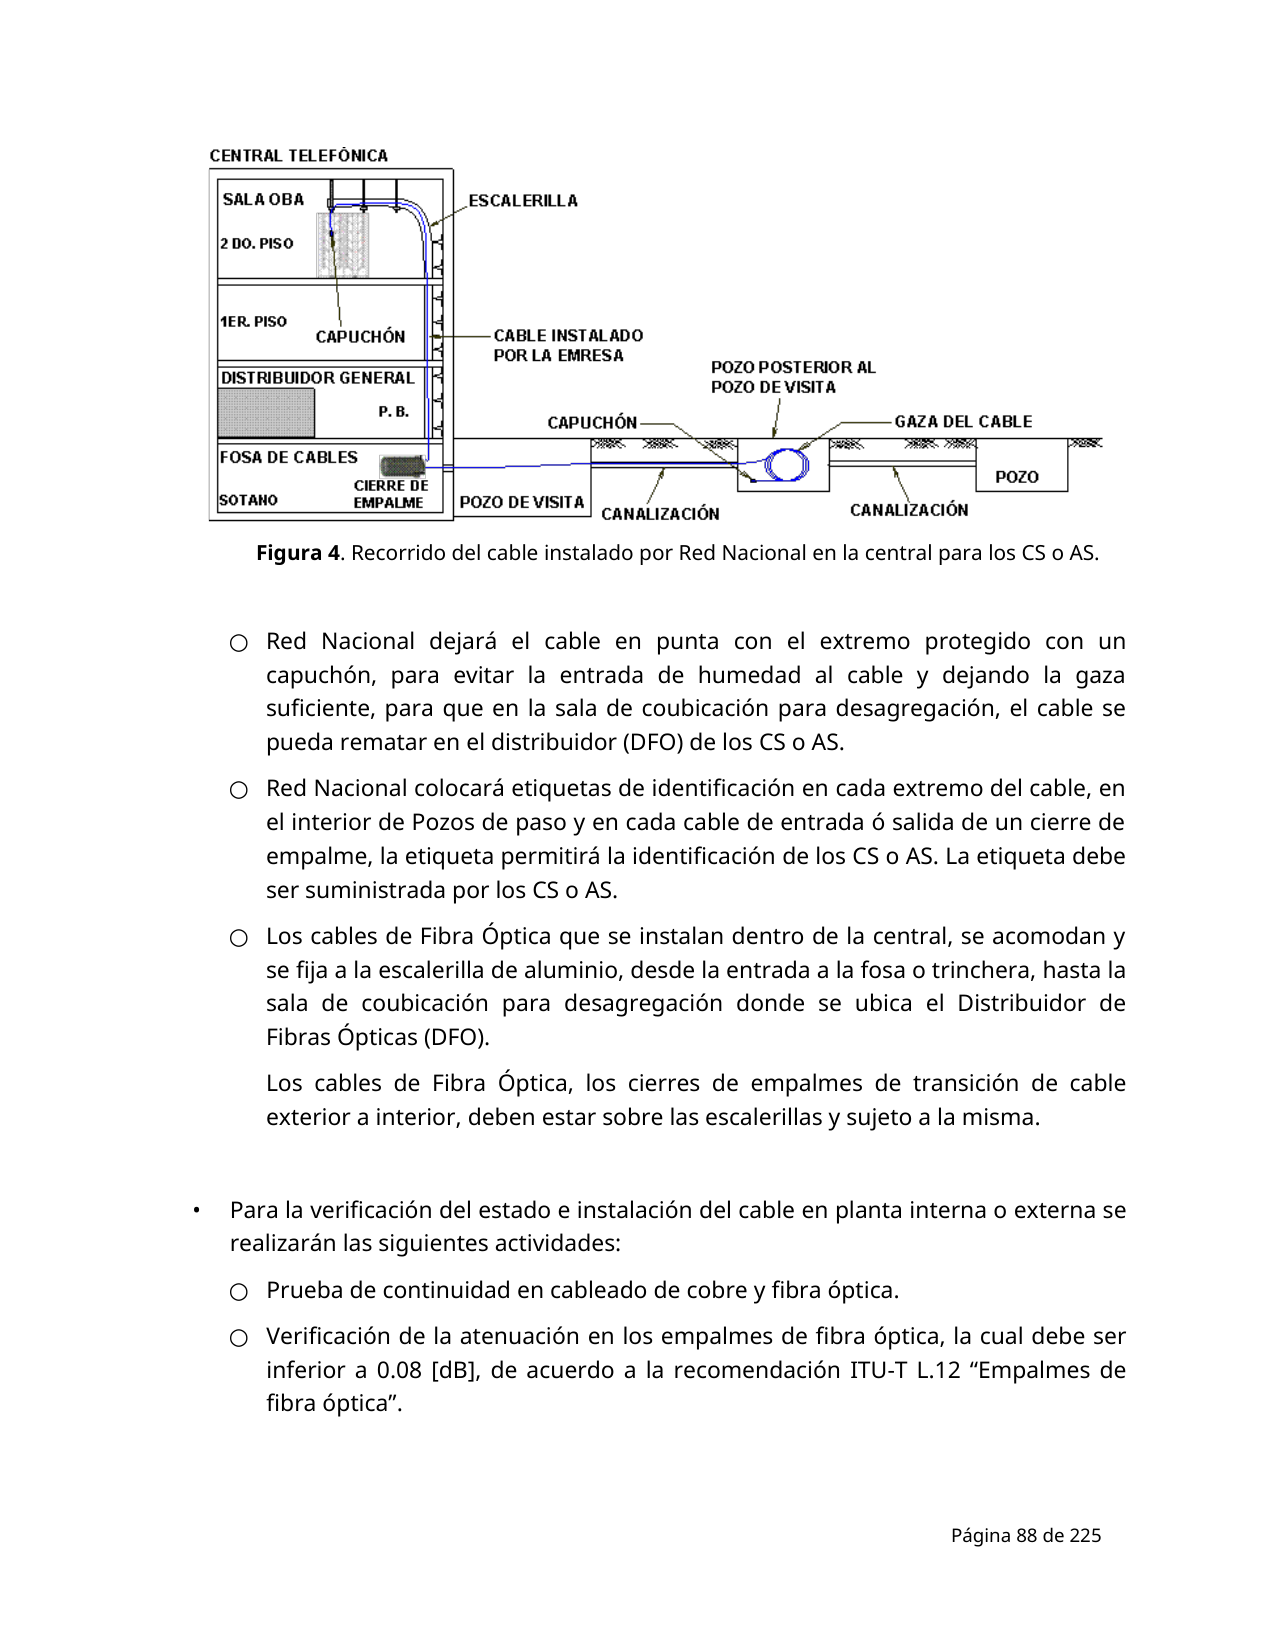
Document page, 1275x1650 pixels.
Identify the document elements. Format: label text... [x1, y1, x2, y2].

picture [208, 147, 1104, 524]
text ○ Prueba de continuidad en cableado de cobre y fibra óptica. [229, 1273, 1127, 1305]
text Los cables de Fibra Óptica, los cierres de empalmes de transición de cable exterior a interior, deben estar sobre las escalerillas y sujeto a la misma. [266, 1067, 1127, 1132]
text • Para la verificación del estado e instalación del cable en planta interna o externa se realizarán las siguientes actividades: [192, 1193, 1127, 1258]
text ○ Los cables de Fibra Óptica que se instalan dentro de la central, se acomodan y se fija a la escalerilla de aluminio, desde la entrada a la fosa o trinchera, hasta la sala de coubicación para desagregación donde se ubica el Distribuidor de Fibras Ópticas (DFO). [229, 920, 1127, 1052]
text ○ Red Nacional dejará el cable en punta con el extremo protegido con un capuchón, para evitar la entrada de humedad al cable y dejando la gaza suficiente, para que en la sala de coubicación para desagregación, el cable se pueda rematar en el distribuidor (DFO) de los CS o AS. [229, 625, 1127, 757]
text Figura 4. Recorrido del cable instalado por Red Nacional en la central para los CS o AS. [229, 538, 1127, 567]
text ○ Red Nacional colocará etiquetas de identificación en cada extremo del cable, en el interior de Pozos de paso y en cada cable de entrada ó salida de un cierre de empalme, la etiqueta permitirá la identificación de los CS o AS. La etiqueta debe ser suministrada por los CS o AS. [229, 772, 1127, 905]
text ○ Verificación de la atenuación en los empalmes de fibra óptica, la cual debe ser inferior a 0.08 [dB], de acuerdo a la recomendación ITU-T L.12 “Empalmes de fibra óptica”. [229, 1320, 1127, 1418]
